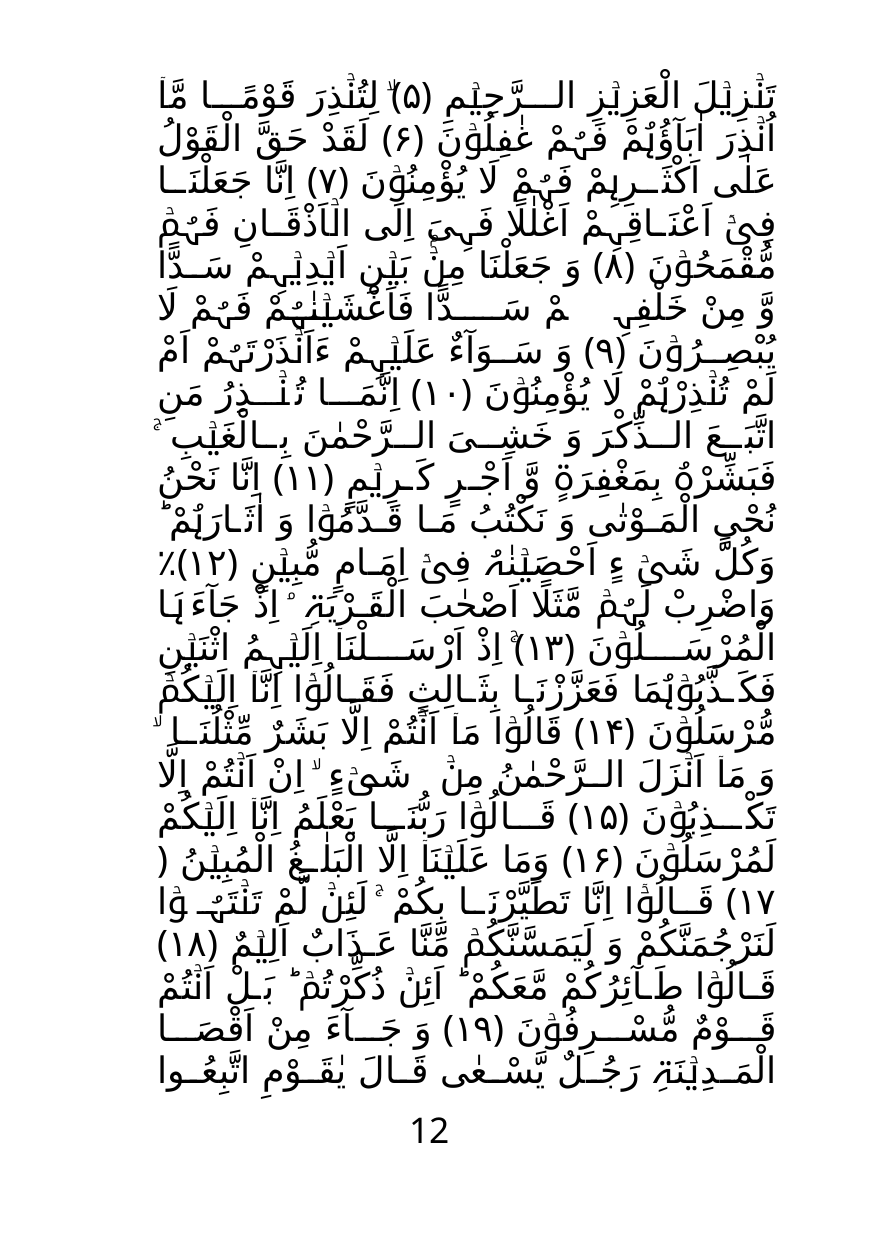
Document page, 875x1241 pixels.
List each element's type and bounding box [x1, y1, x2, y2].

text [157, 75, 777, 1092]
